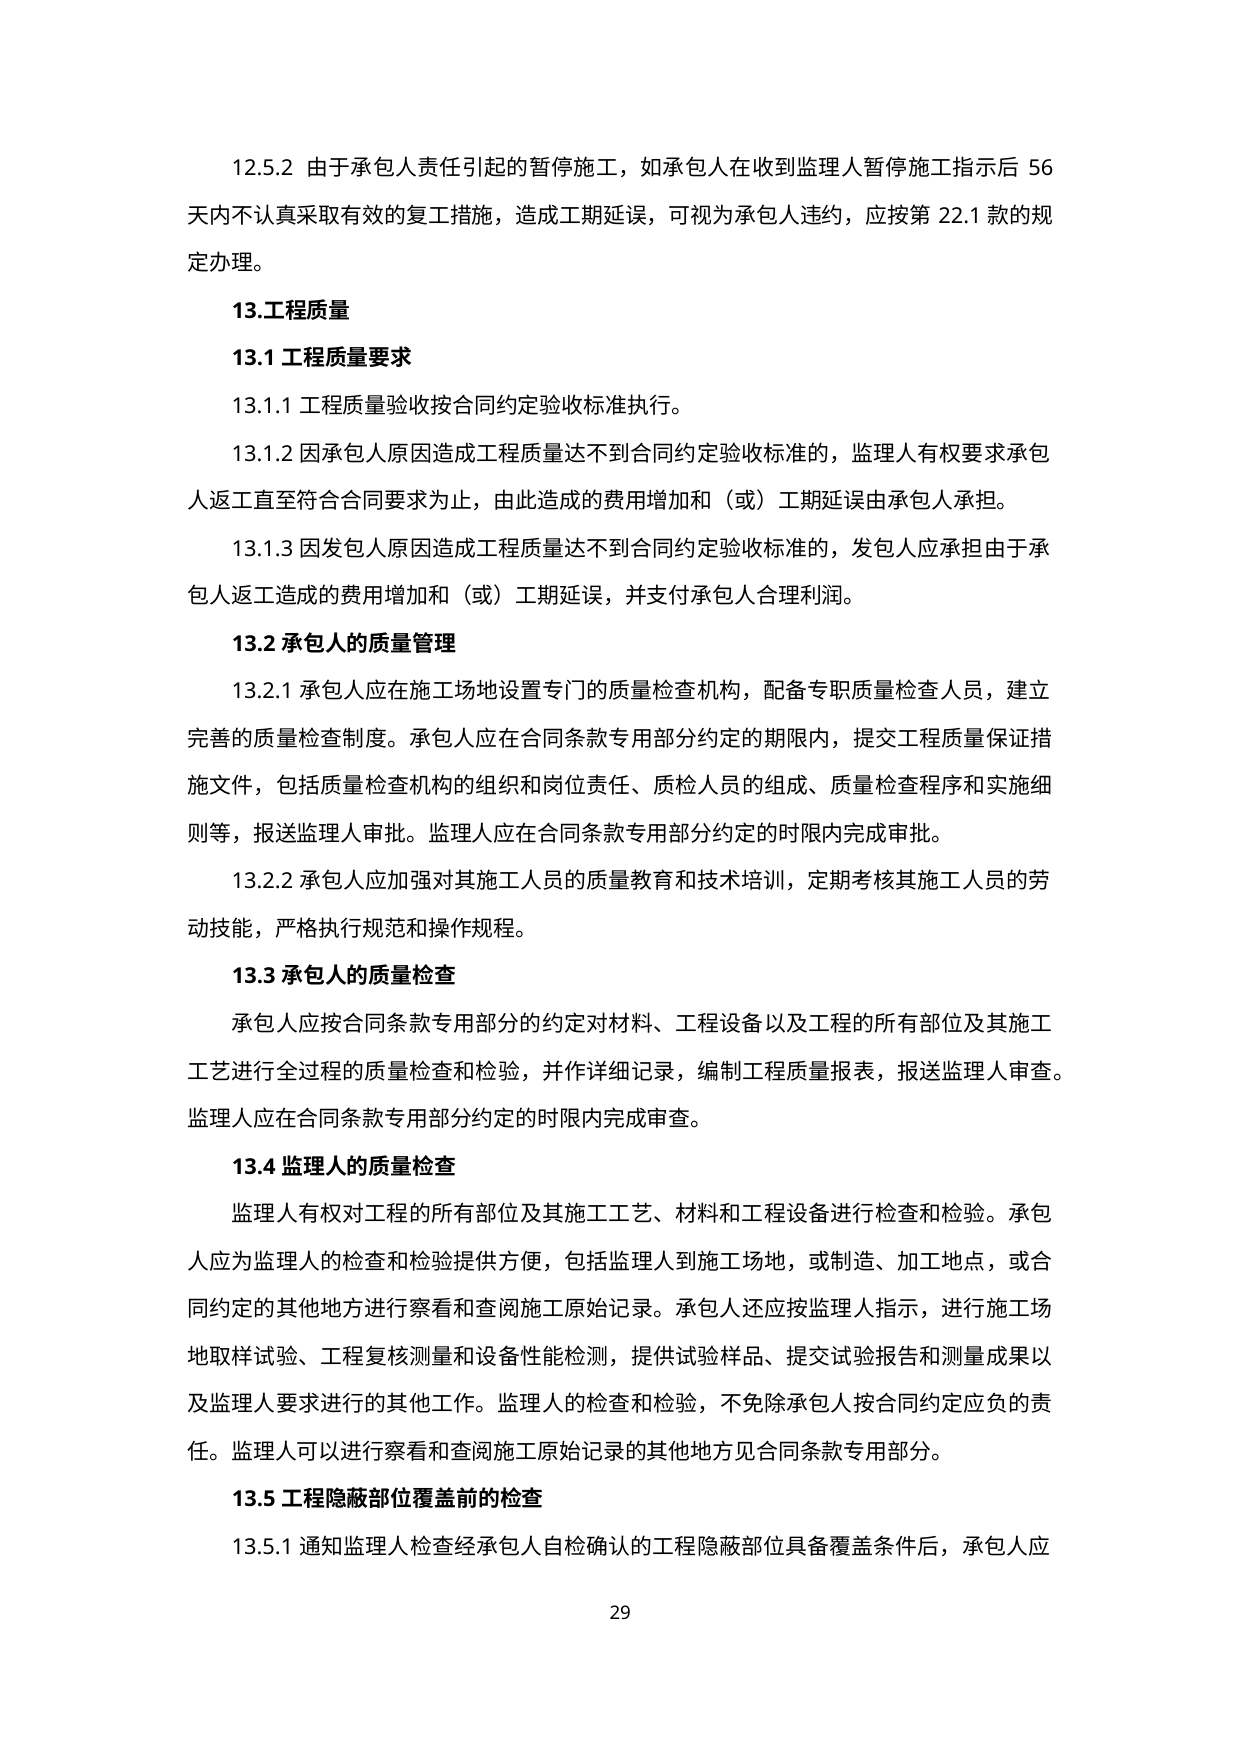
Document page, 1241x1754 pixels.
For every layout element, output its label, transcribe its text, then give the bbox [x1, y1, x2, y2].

text 13.2.1 承包人应在施工场地设置专门的质量检查机构，配备专职质量检查人员，建立完善的质量检查制度。承包人应在合同条款专用部分约定的期限内，提交工程质量保证措施文件，包括质量检查机构的组织和岗位责任、质检人员的组成、质量检查程序和实施细则等，报送监理人审批。监理人应在合同条款专用部分约定的时限内完成审批。 [187, 673, 1053, 848]
text 13.4 监理人的质量检查 [187, 1149, 1053, 1180]
text 13.2.2 承包人应加强对其施工人员的质量教育和技术培训，定期考核其施工人员的劳动技能，严格执行规范和操作规程。 [187, 863, 1053, 943]
text 13.5 工程隐蔽部位覆盖前的检查 [187, 1481, 1053, 1513]
text 13.1.3 因发包人原因造成工程质量达不到合同约定验收标准的，发包人应承担由于承包人返工造成的费用增加和（或）工期延误，并支付承包人合理利润。 [187, 531, 1053, 610]
text 13.3 承包人的质量检查 [187, 958, 1053, 990]
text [187, 1529, 1053, 1561]
text 13.工程质量 [187, 293, 1053, 324]
text 承包人应按合同条款专用部分的约定对材料、工程设备以及工程的所有部位及其施工工艺进行全过程的质量检查和检验，并作详细记录，编制工程质量报表，报送监理人审查。监理人应在合同条款专用部分约定的时限内完成审查。 [187, 1006, 1053, 1133]
text 13.2 承包人的质量管理 [187, 626, 1053, 657]
text 监理人有权对工程的所有部位及其施工工艺、材料和工程设备进行检查和检验。承包人应为监理人的检查和检验提供方便，包括监理人到施工场地，或制造、加工地点，或合同约定的其他地方进行察看和查阅施工原始记录。承包人还应按监理人指示，进行施工场地取样试验、工程复核测量和设备性能检测，提供试验样品、提交试验报告和测量成果以及监理人要求进行的其他工作。监理人的检查和检验，不免除承包人按合同约定应负的责任。监理人可以进行察看和查阅施工原始记录的其他地方见合同条款专用部分。 [187, 1196, 1053, 1465]
text 13.1.1 工程质量验收按合同约定验收标准执行。 [187, 388, 1053, 420]
text 12.5.2 由于承包人责任引起的暂停施工，如承包人在收到监理人暂停施工指示后 56天内不认真采取有效的复工措施，造成工期延误，可视为承包人违约，应按第 22.1 款的规定办理。 [187, 150, 1053, 277]
text 13.1.2 因承包人原因造成工程质量达不到合同约定验收标准的，监理人有权要求承包人返工直至符合合同要求为止，由此造成的费用增加和（或）工期延误由承包人承担。 [187, 436, 1053, 515]
text 13.1 工程质量要求 [187, 340, 1053, 372]
